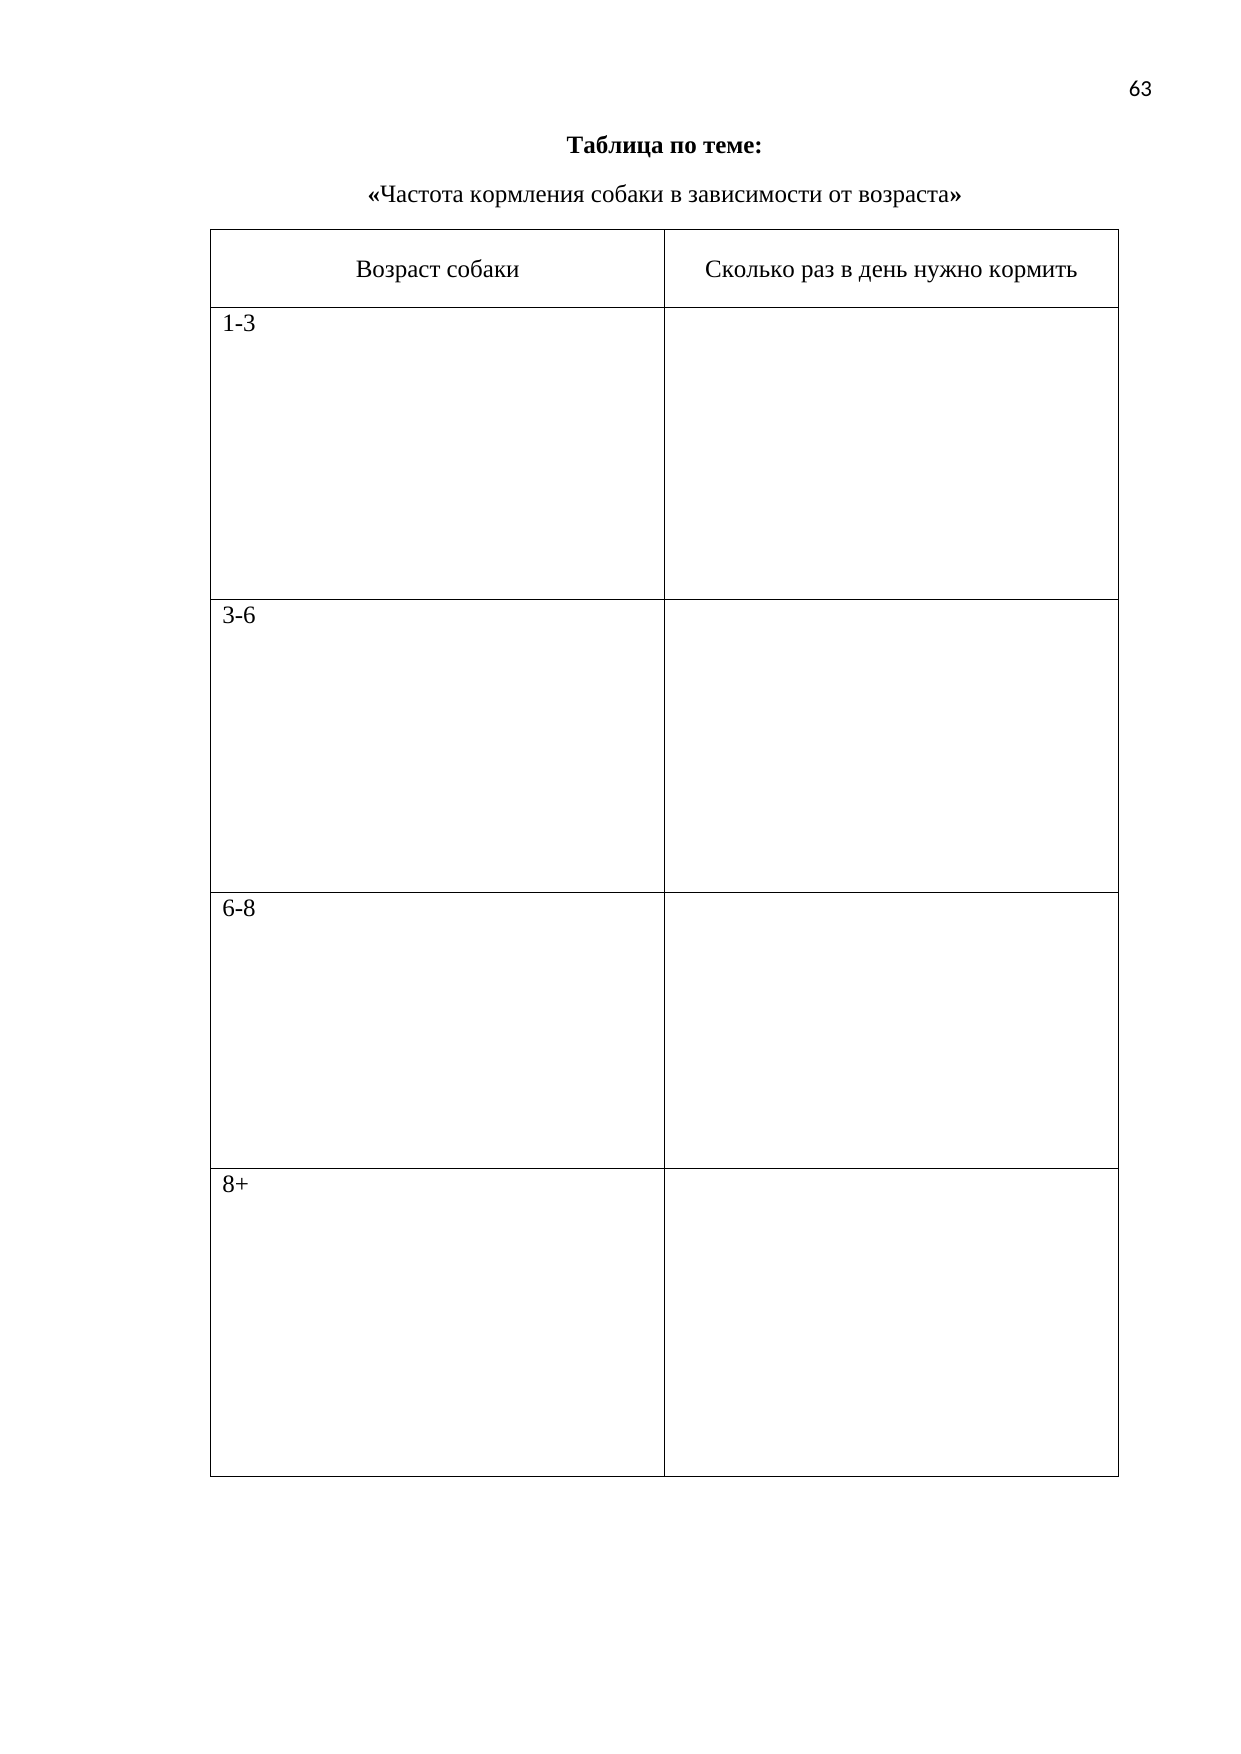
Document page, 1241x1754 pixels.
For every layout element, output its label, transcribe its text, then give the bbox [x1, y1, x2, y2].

table_cell 8+ [211, 1169, 664, 1476]
text «Частота кормления собаки в зависимости от возраста» [177, 179, 1152, 208]
table_cell [665, 600, 1118, 892]
table_cell [665, 893, 1118, 1168]
table_cell [665, 308, 1118, 599]
table_header Сколько раз в день нужно кормить [665, 230, 1118, 307]
table_header Возраст собаки [211, 230, 664, 307]
text Таблица по теме: [177, 130, 1152, 158]
table_cell 3-6 [211, 600, 664, 892]
table_cell 1-3 [211, 308, 664, 599]
table_cell 6-8 [211, 893, 664, 1168]
table_cell [665, 1169, 1118, 1476]
